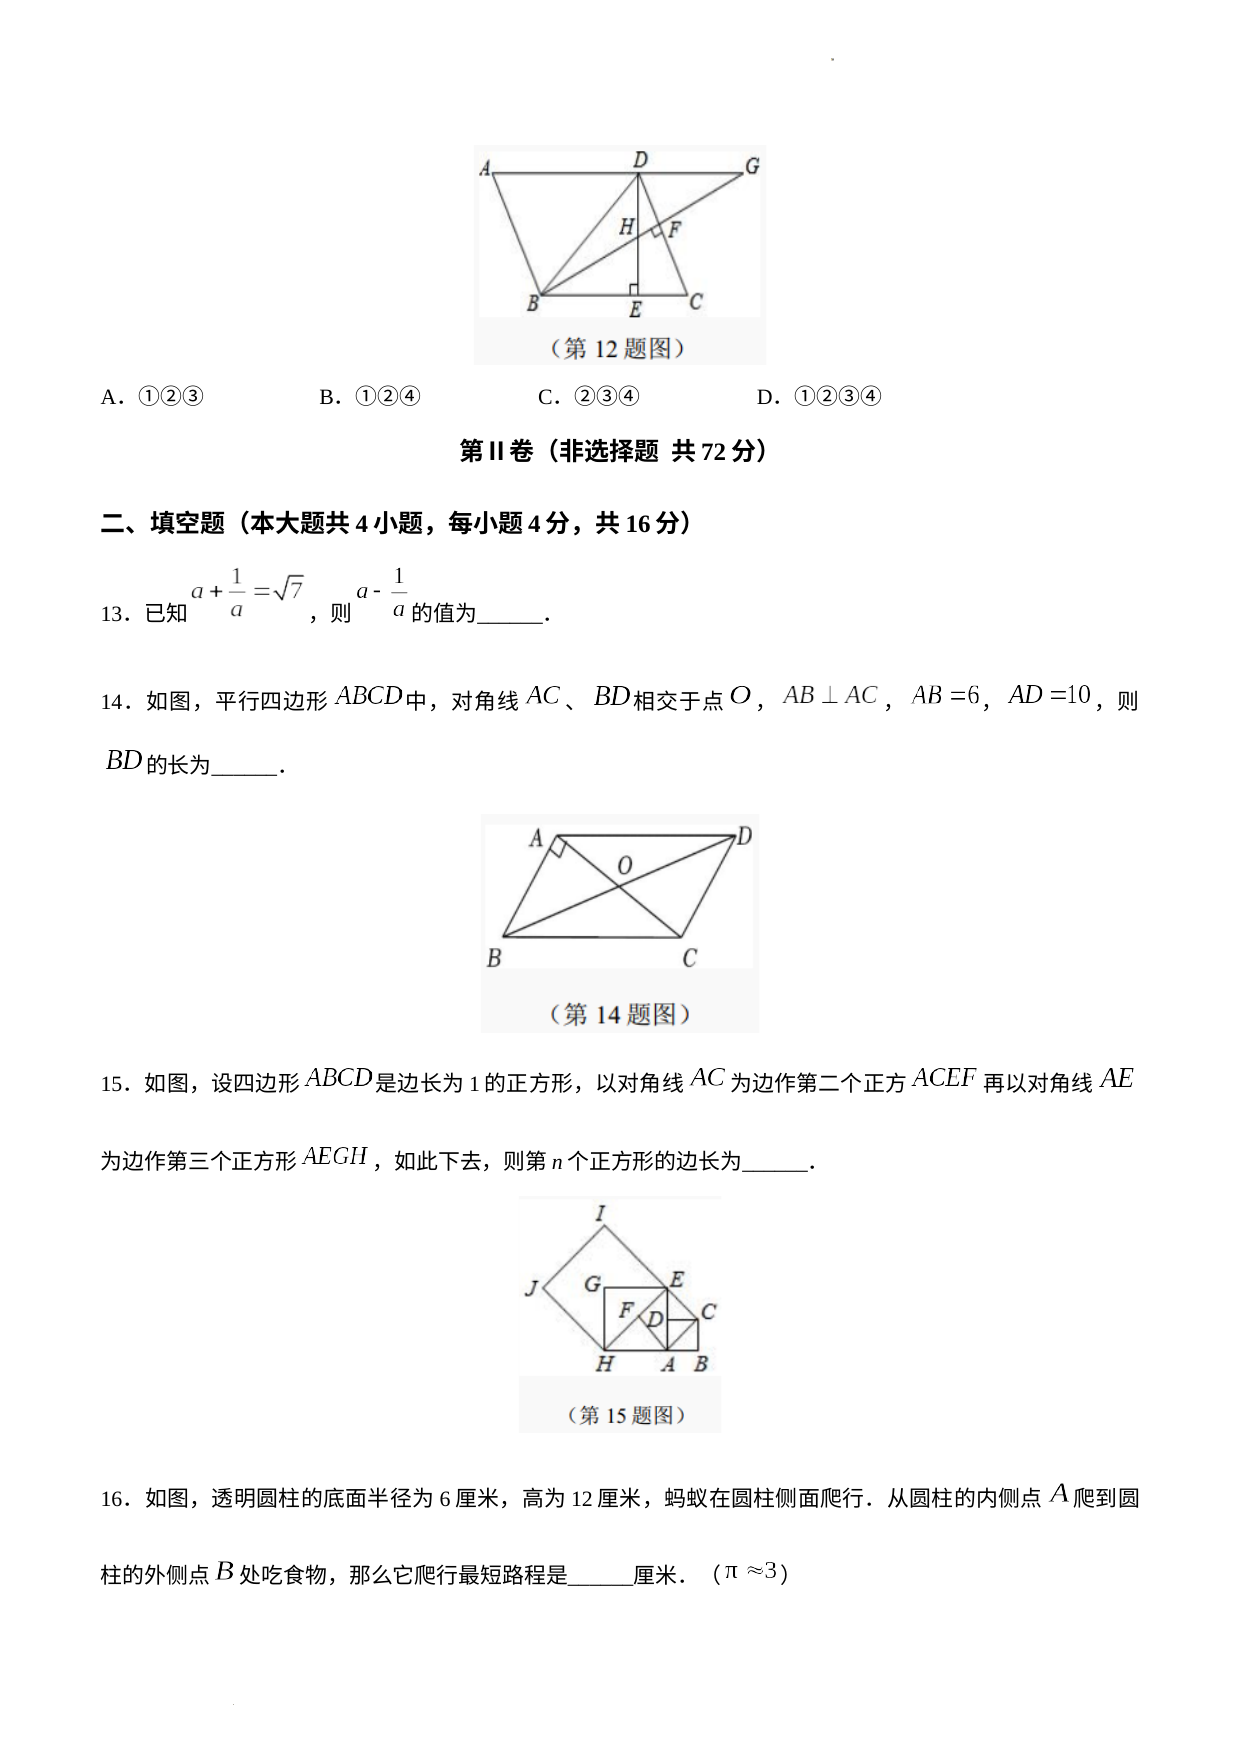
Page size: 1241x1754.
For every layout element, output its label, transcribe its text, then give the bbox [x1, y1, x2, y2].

text 第Ⅱ卷（非选择题 共72分） [100, 417, 1140, 482]
text 16．如图，透明圆柱的底面半径为6厘米，高为12厘米，蚂蚁在圆柱侧面爬行．从圆柱的内侧点爬到圆柱的外侧点处吃食物，那么它爬行最短路程是______厘米．（） [100, 1462, 1140, 1605]
text A．①②③ B．①②④ C．②③④ D．①②③④ [100, 378, 1140, 411]
text 15．如图，设四边形是边长为1的正方形，以对角线为边作第二个正方再以对角线为边作第三个正方形，如此下去，则第n个正方形的边长为______． [100, 1047, 1140, 1190]
picture [480, 814, 760, 1033]
picture [518, 1196, 722, 1433]
text 13．已知，则的值为______． [100, 562, 1140, 659]
picture [473, 145, 767, 365]
text 二、填空题（本大题共4小题，每小题4分，共16分） [100, 489, 1140, 554]
text 14．如图，平行四边形中，对角线、相交于点，，，，则的长为______． [100, 665, 1140, 808]
